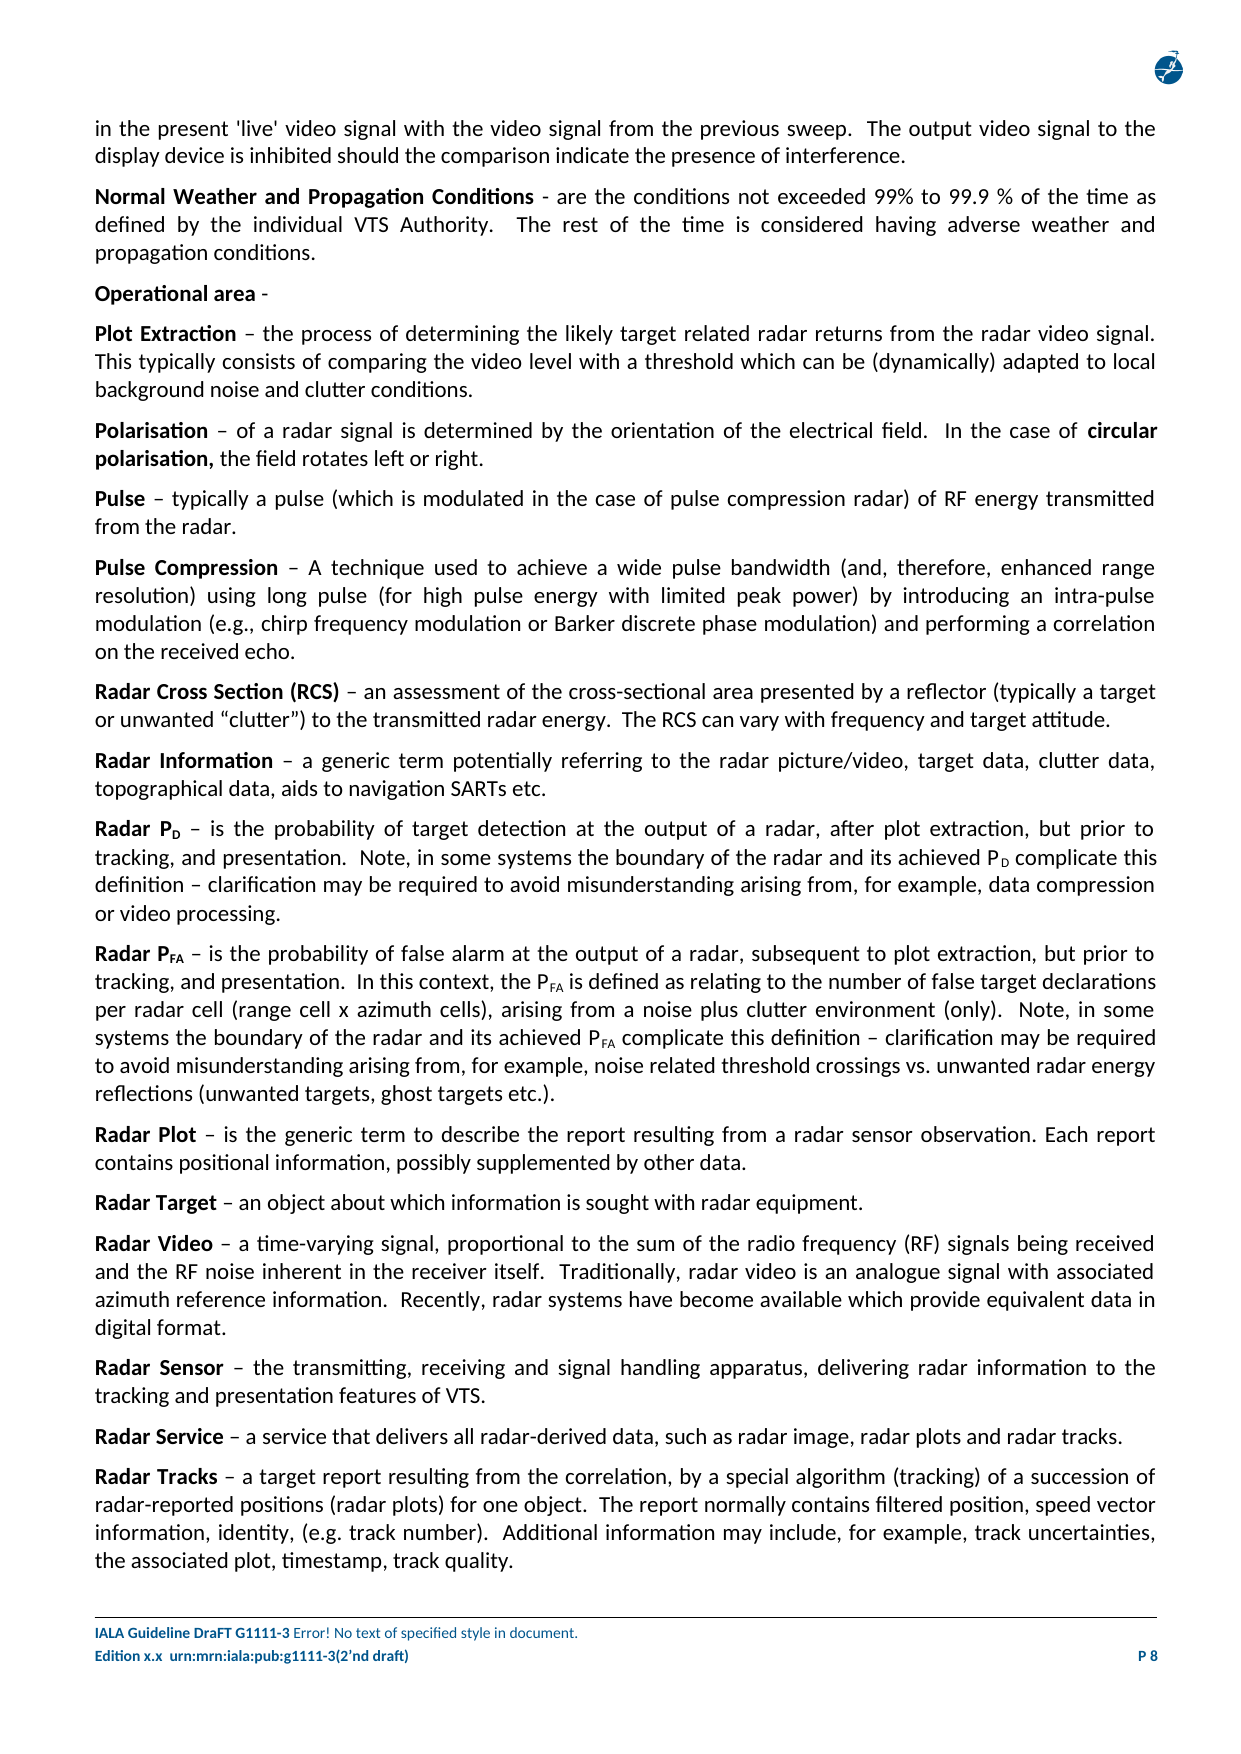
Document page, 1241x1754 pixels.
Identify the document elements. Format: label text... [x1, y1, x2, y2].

text Radar Service – a service that delivers all radar-derived data, such as radar image, radar plots and radar tracks. [94, 1422, 1157, 1450]
text Operational area - [94, 279, 1157, 307]
picture [1123, 0, 1241, 119]
text Radar Sensor – the transmitting, receiving and signal handling apparatus, delivering radar information to the tracking and presentation features of VTS. [94, 1353, 1157, 1409]
text Radar Information – a generic term potentially referring to the radar picture/video, target data, clutter data, topographical data, aids to navigation SARTs etc. [94, 746, 1157, 802]
text Radar Video – a time-varying signal, proportional to the sum of the radio frequency (RF) signals being received and the RF noise inherent in the receiver itself. Traditionally, radar video is an analogue signal with associated azimuth reference information. Recently, radar systems have become available which provide equivalent data in digital format. [94, 1229, 1157, 1341]
text Pulse Compression – A technique used to achieve a wide pulse bandwidth (and, therefore, enhanced range resolution) using long pulse (for high pulse energy with limited peak power) by introducing an intra-pulse modulation (e.g., chirp frequency modulation or Barker discrete phase modulation) and performing a correlation on the received echo. [94, 553, 1157, 665]
text Radar Target – an object about which information is sought with radar equipment. [94, 1188, 1157, 1216]
text Radar Cross Section (RCS) – an assessment of the cross-sectional area presented by a reflector (typically a target or unwanted “clutter”) to the transmitted radar energy. The RCS can vary with frequency and target attitude. [94, 677, 1157, 733]
text Radar Tracks – a target report resulting from the correlation, by a special algorithm (tracking) of a succession of radar-reported positions (radar plots) for one object. The report normally contains filtered position, speed vector information, identity, (e.g. track number). Additional information may include, for example, track uncertainties, the associated plot, timestamp, track quality. [94, 1462, 1157, 1574]
text Normal Weather and Propagation Conditions - are the conditions not exceeded 99% to 99.9 % of the time as defined by the individual VTS Authority. The rest of the time is considered having adverse weather and propagation conditions. [94, 182, 1157, 266]
text Pulse – typically a pulse (which is modulated in the case of pulse compression radar) of RF energy transmitted from the radar. [94, 484, 1157, 540]
text Radar PD – is the probability of target detection at the output of a radar, after plot extraction, but prior to tracking, and presentation. Note, in some systems the boundary of the radar and its achieved PD complicate this definition – clarification may be required to avoid misunderstanding arising from, for example, data compression or video processing. [94, 814, 1157, 927]
text Plot Extraction – the process of determining the likely target related radar returns from the radar video signal. This typically consists of comparing the video level with a threshold which can be (dynamically) adapted to local background noise and clutter conditions. [94, 319, 1157, 403]
text Polarisation – of a radar signal is determined by the orientation of the electrical field. In the case of circular polarisation, the field rotates left or right. [94, 416, 1157, 472]
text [94, 114, 1157, 170]
text Radar Plot – is the generic term to describe the report resulting from a radar sensor observation. Each report contains positional information, possibly supplemented by other data. [94, 1120, 1157, 1176]
text Radar PFA – is the probability of false alarm at the output of a radar, subsequent to plot extraction, but prior to tracking, and presentation. In this context, the PFA is defined as relating to the number of false target declarations per radar cell (range cell x azimuth cells), arising from a noise plus clutter environment (only). Note, in some systems the boundary of the radar and its achieved PFA complicate this definition – clarification may be required to avoid misunderstanding arising from, for example, noise related threshold crossings vs. unwanted radar energy reflections (unwanted targets, ghost targets etc.). [94, 939, 1157, 1107]
